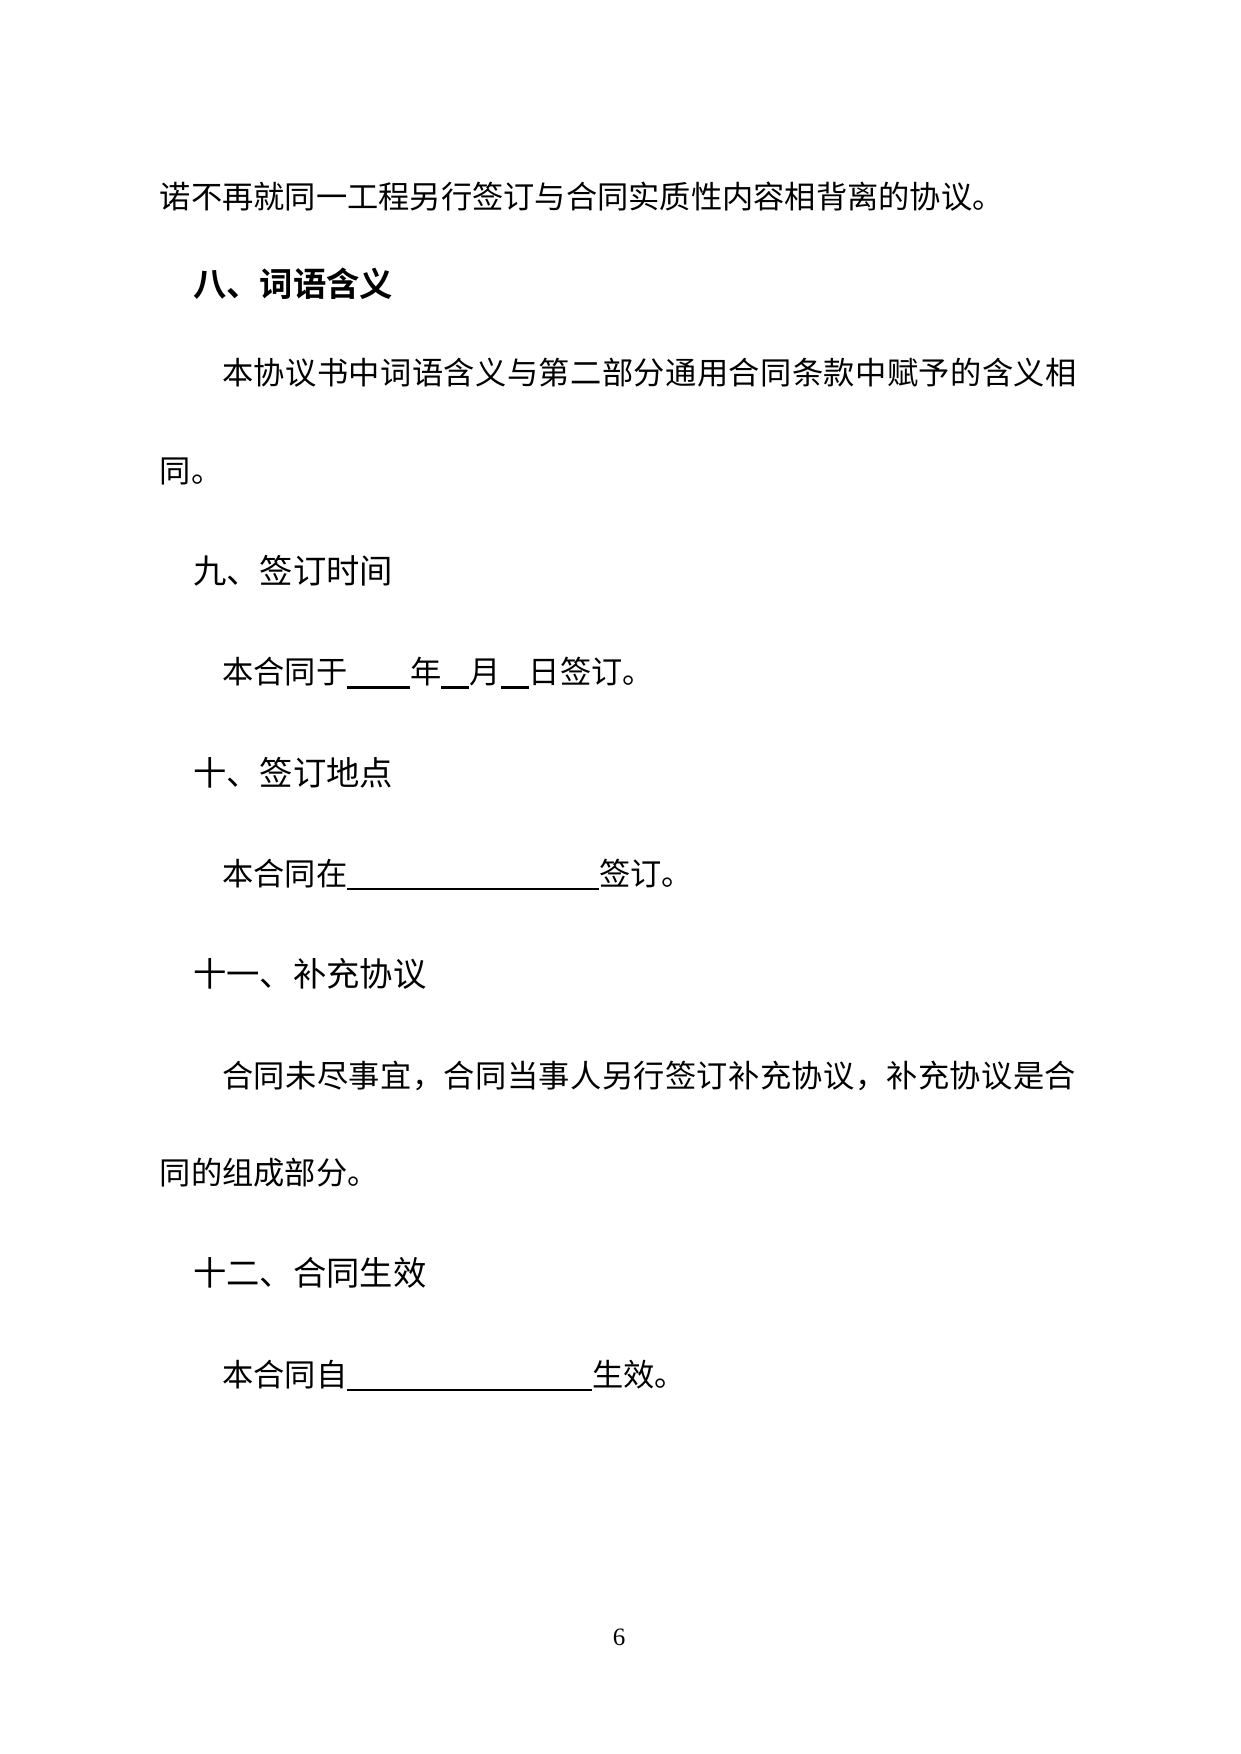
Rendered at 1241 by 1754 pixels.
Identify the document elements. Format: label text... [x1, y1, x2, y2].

subtitle 十、签订地点 [159, 738, 1078, 803]
subtitle 十一、补充协议 [159, 939, 1078, 1004]
subtitle 十二、合同生效 [159, 1239, 1078, 1304]
text 本合同在 签订。 [159, 839, 1078, 904]
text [159, 162, 1078, 227]
text 本合同自 生效。 [159, 1340, 1078, 1405]
text 合同未尽事宜，合同当事人另行签订补充协议，补充协议是合同的组成部分。 [159, 1041, 1078, 1204]
text 八、词语含义 [159, 249, 1078, 314]
subtitle 九、签订时间 [159, 536, 1078, 601]
text 本合同于 年 月 日签订。 [159, 638, 1078, 703]
text 本协议书中词语含义与第二部分通用合同条款中赋予的含义相同。 [159, 339, 1078, 501]
